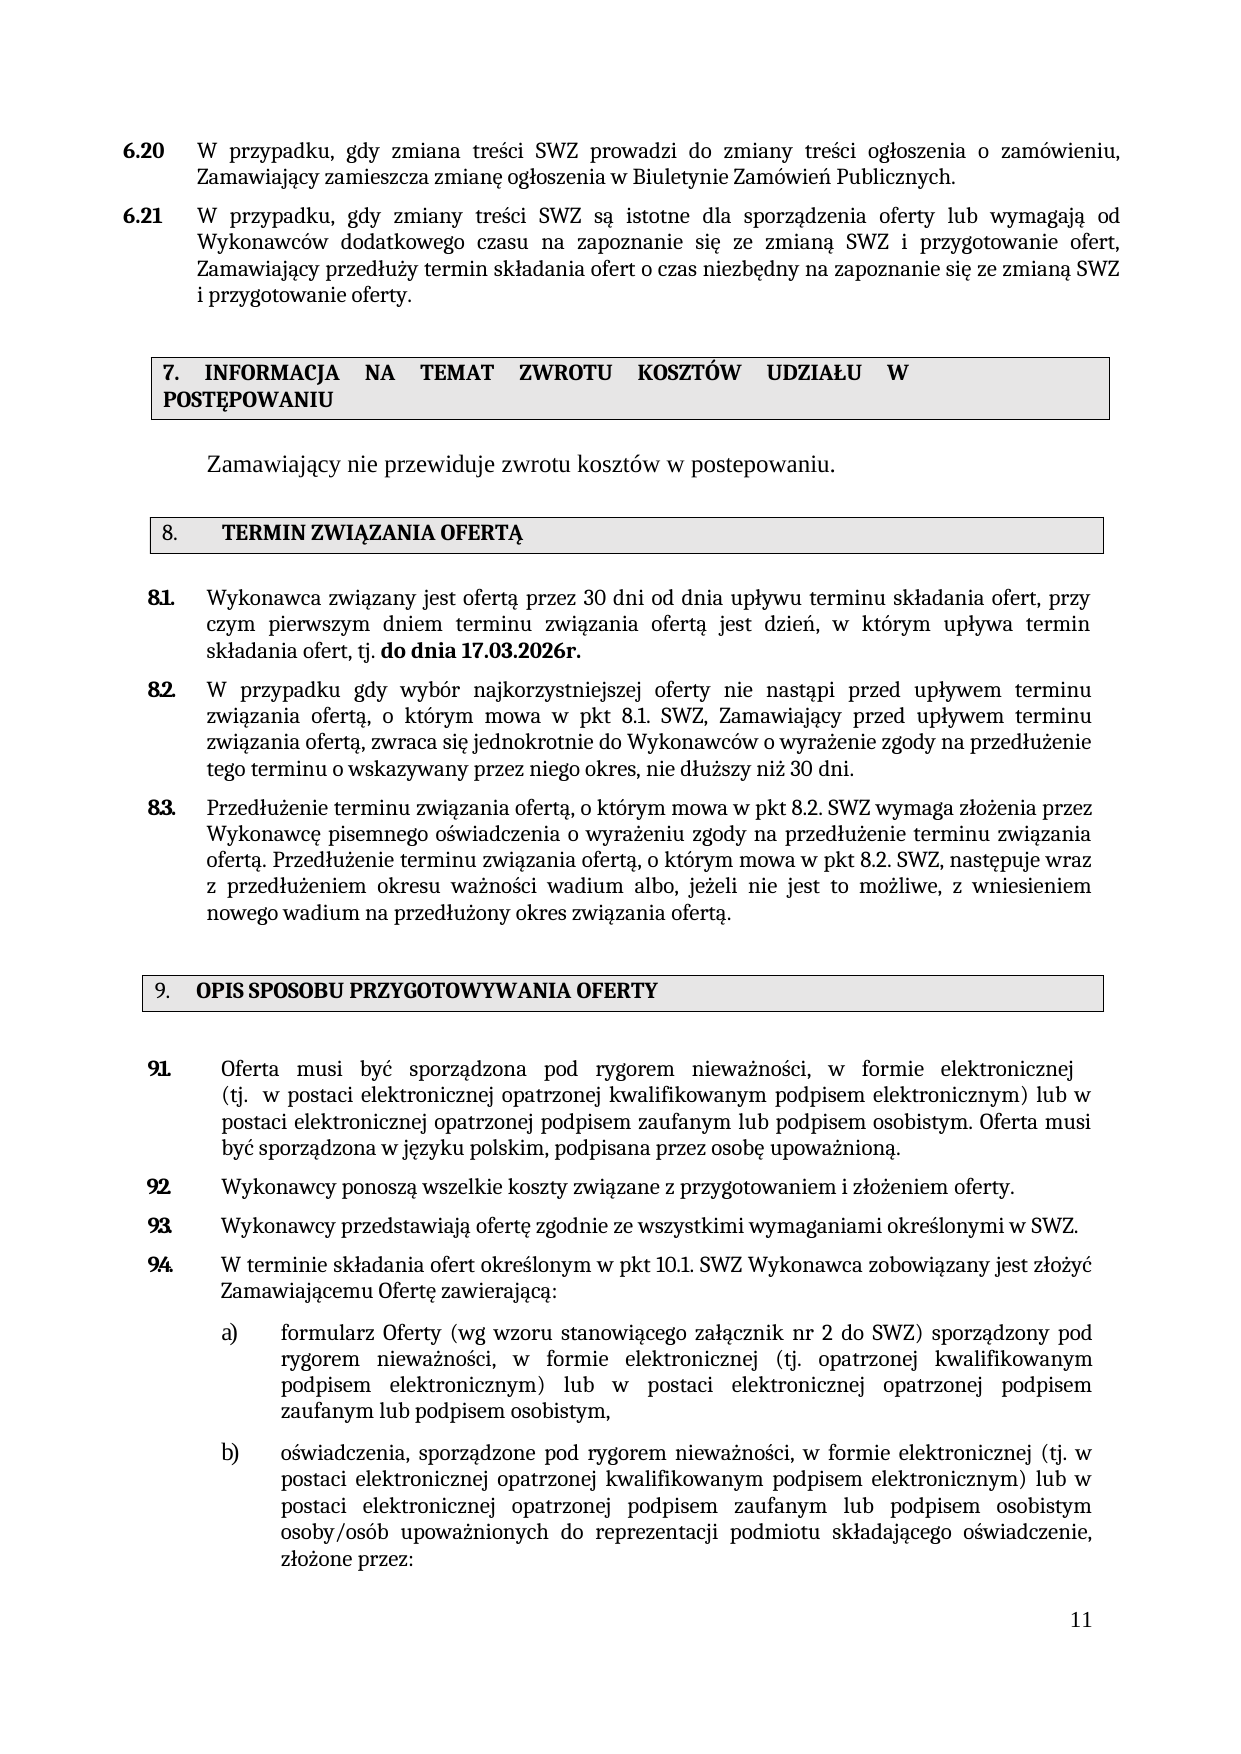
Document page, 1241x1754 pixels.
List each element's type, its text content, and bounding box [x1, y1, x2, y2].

list W terminie składania ofert określonym w pkt 10.1. SWZ Wykonawca zobowiązany jest złożyć Zamawiającemu Ofertę zawierającą: [147, 1251, 1092, 1304]
list Oferta musi być sporządzona pod rygorem nieważności, w formie elektronicznej (tj. w postaci elektronicznej opatrzonej kwalifikowanym podpisem elektronicznym) lub w postaci elektronicznej opatrzonej podpisem zaufanym lub podpisem osobistym. Oferta musi być sporządzona w języku polskim, podpisana przez osobę upoważnioną. [147, 1056, 1092, 1161]
list W przypadku gdy wybór najkorzystniejszej oferty nie nastąpi przed upływem terminu związania ofertą, o którym mowa w pkt 8.1. SWZ, Zamawiający przed upływem terminu związania ofertą, zwraca się jednokrotnie do Wykonawców o wyrażenie zgody na przedłużenie tego terminu o wskazywany przez niego okres, nie dłuższy niż 30 dni. [147, 676, 1093, 782]
list Przedłużenie terminu związania ofertą, o którym mowa w pkt 8.2. SWZ wymaga złożenia przez Wykonawcę pisemnego oświadczenia o wyrażeniu zgody na przedłużenie terminu związania ofertą. Przedłużenie terminu związania ofertą, o którym mowa w pkt 8.2. SWZ, następuje wraz z przedłużeniem okresu ważności wadium albo, jeżeli nie jest to możliwe, z wniesieniem nowego wadium na przedłużony okres związania ofertą. [147, 794, 1093, 926]
list Wykonawcy przedstawiają ofertę zgodnie ze wszystkimi wymaganiami określonymi w SWZ. [147, 1212, 1092, 1239]
text 6.20 W przypadku, gdy zmiana treści SWZ prowadzi do zmiany treści ogłoszenia o zamówieniu, Zamawiający zamieszcza zmianę ogłoszenia w Biuletynie Zamówień Publicznych. [123, 137, 1121, 190]
list Wykonawcy ponoszą wszelkie koszty związane z przygotowaniem i złożeniem oferty. [146, 1174, 1121, 1200]
list Wykonawca związany jest ofertą przez 30 dni od dnia upływu terminu składania ofert, przy czym pierwszym dniem terminu związania ofertą jest dzień, w którym upływa termin składania ofert, tj. do dnia 17.03.2026r. [147, 585, 1092, 664]
list formularz Oferty (wg wzoru stanowiącego załącznik nr 2 do SWZ) sporządzony pod rygorem nieważności, w formie elektronicznej (tj. opatrzonej kwalifikowanym podpisem elektronicznym) lub w postaci elektronicznej opatrzonej podpisem zaufanym lub podpisem osobistym, [221, 1317, 1093, 1425]
text Zamawiający nie przewiduje zwrotu kosztów w postepowaniu. [206, 449, 1121, 478]
list oświadczenia, sporządzone pod rygorem nieważności, w formie elektronicznej (tj. w postaci elektronicznej opatrzonej kwalifikowanym podpisem elektronicznym) lub w postaci elektronicznej opatrzonej podpisem zaufanym lub podpisem osobistym osoby/osób upoważnionych do reprezentacji podmiotu składającego oświadczenie, złożone przez: [221, 1437, 1093, 1572]
text 6.21 W przypadku, gdy zmiany treści SWZ są istotne dla sporządzenia oferty lub wymagają od Wykonawców dodatkowego czasu na zapoznanie się ze zmianą SWZ i przygotowanie ofert, Zamawiający przedłuży termin składania ofert o czas niezbędny na zapoznanie się ze zmianą SWZ i przygotowanie oferty. [123, 203, 1121, 308]
